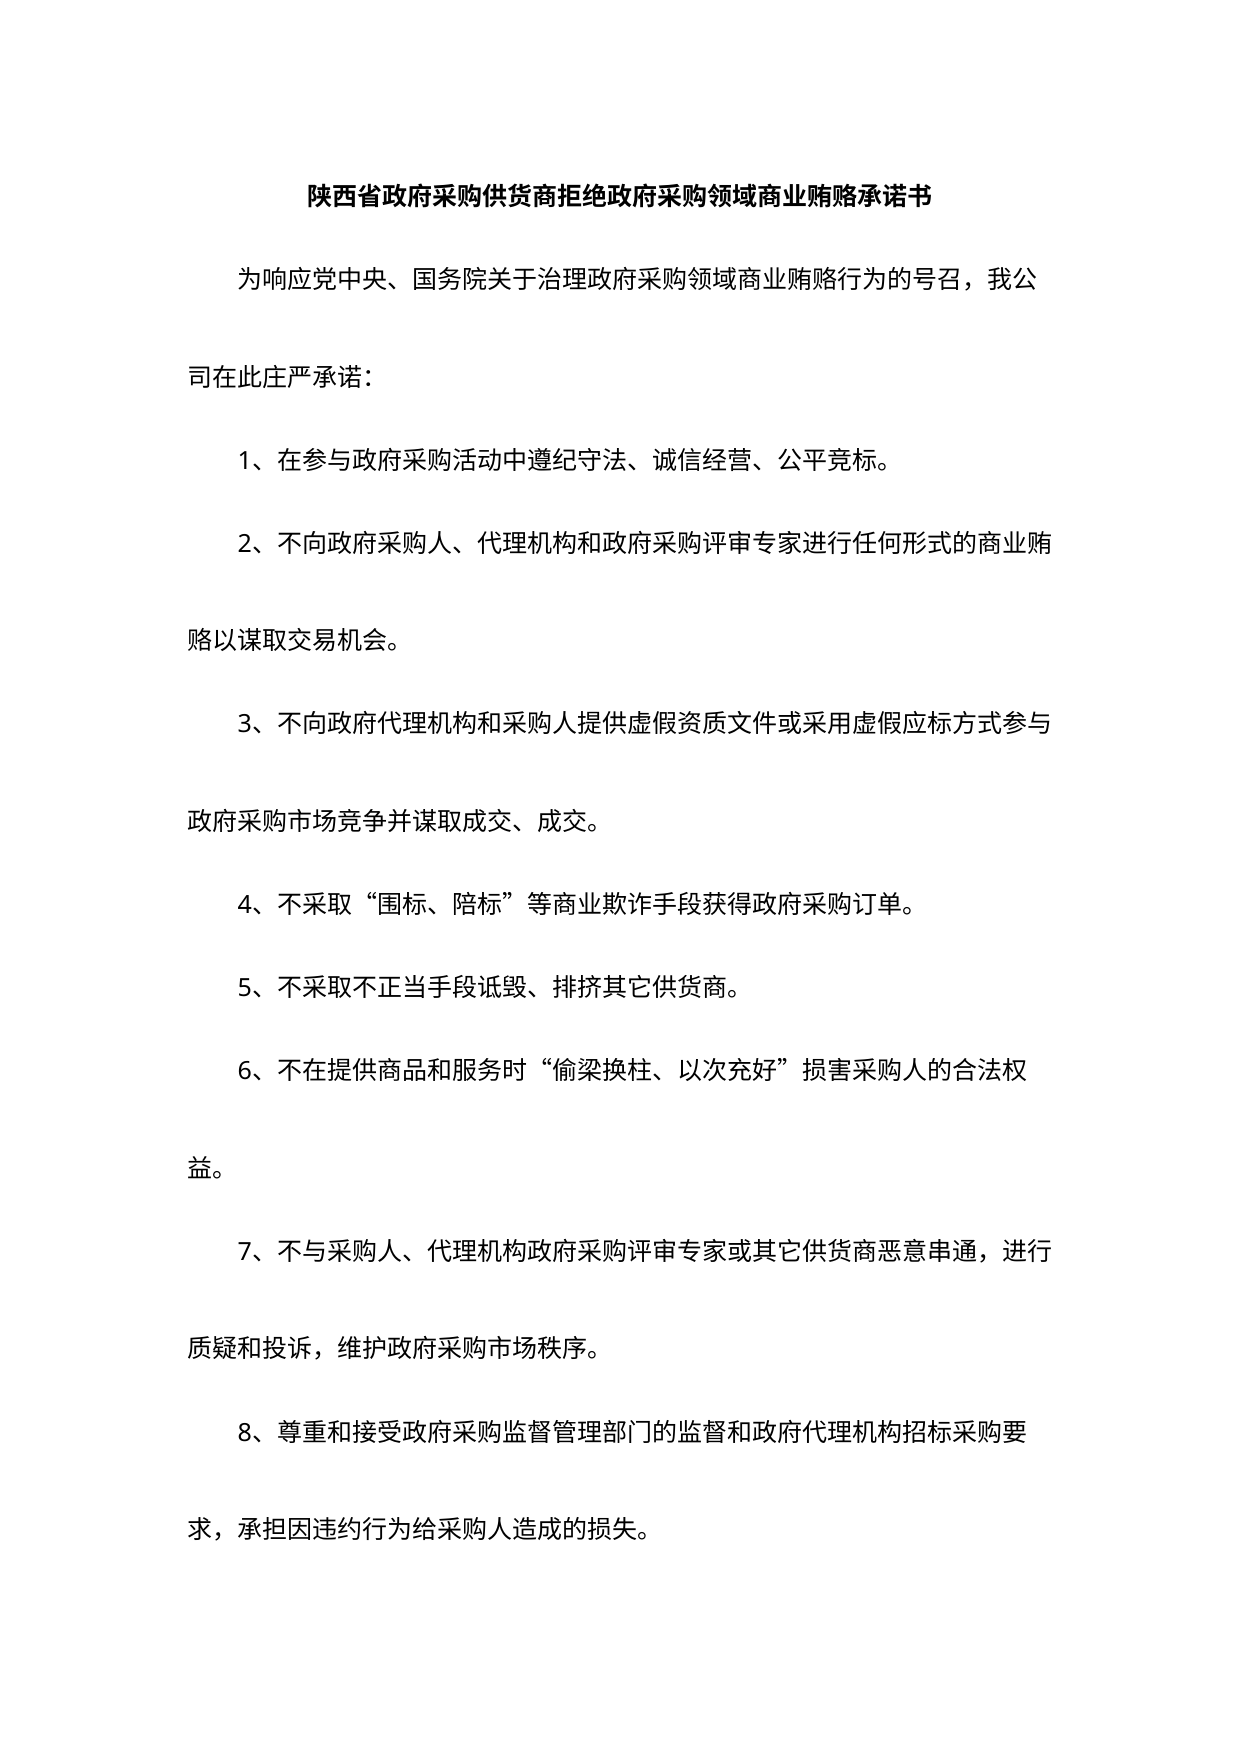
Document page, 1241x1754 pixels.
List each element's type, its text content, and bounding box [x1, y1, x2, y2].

text 6、不在提供商品和服务时“偷梁换柱、以次充好”损害采购人的合法权益。 [187, 1036, 1053, 1199]
text 陕西省政府采购供货商拒绝政府采购领域商业贿赂承诺书 [187, 162, 1053, 227]
text 8、尊重和接受政府采购监督管理部门的监督和政府代理机构招标采购要求，承担因违约行为给采购人造成的损失。 [187, 1398, 1053, 1560]
text 7、不与采购人、代理机构政府采购评审专家或其它供货商恶意串通，进行质疑和投诉，维护政府采购市场秩序。 [187, 1217, 1053, 1379]
text 3、不向政府代理机构和采购人提供虚假资质文件或采用虚假应标方式参与政府采购市场竞争并谋取成交、成交。 [187, 689, 1053, 852]
text 2、不向政府采购人、代理机构和政府采购评审专家进行任何形式的商业贿赂以谋取交易机会。 [187, 509, 1053, 671]
text 5、不采取不正当手段诋毁、排挤其它供货商。 [187, 953, 1053, 1018]
text 为响应党中央、国务院关于治理政府采购领域商业贿赂行为的号召，我公司在此庄严承诺： [187, 245, 1053, 408]
text 1、在参与政府采购活动中遵纪守法、诚信经营、公平竞标。 [187, 426, 1053, 491]
text 4、不采取“围标、陪标”等商业欺诈手段获得政府采购订单。 [187, 870, 1053, 935]
